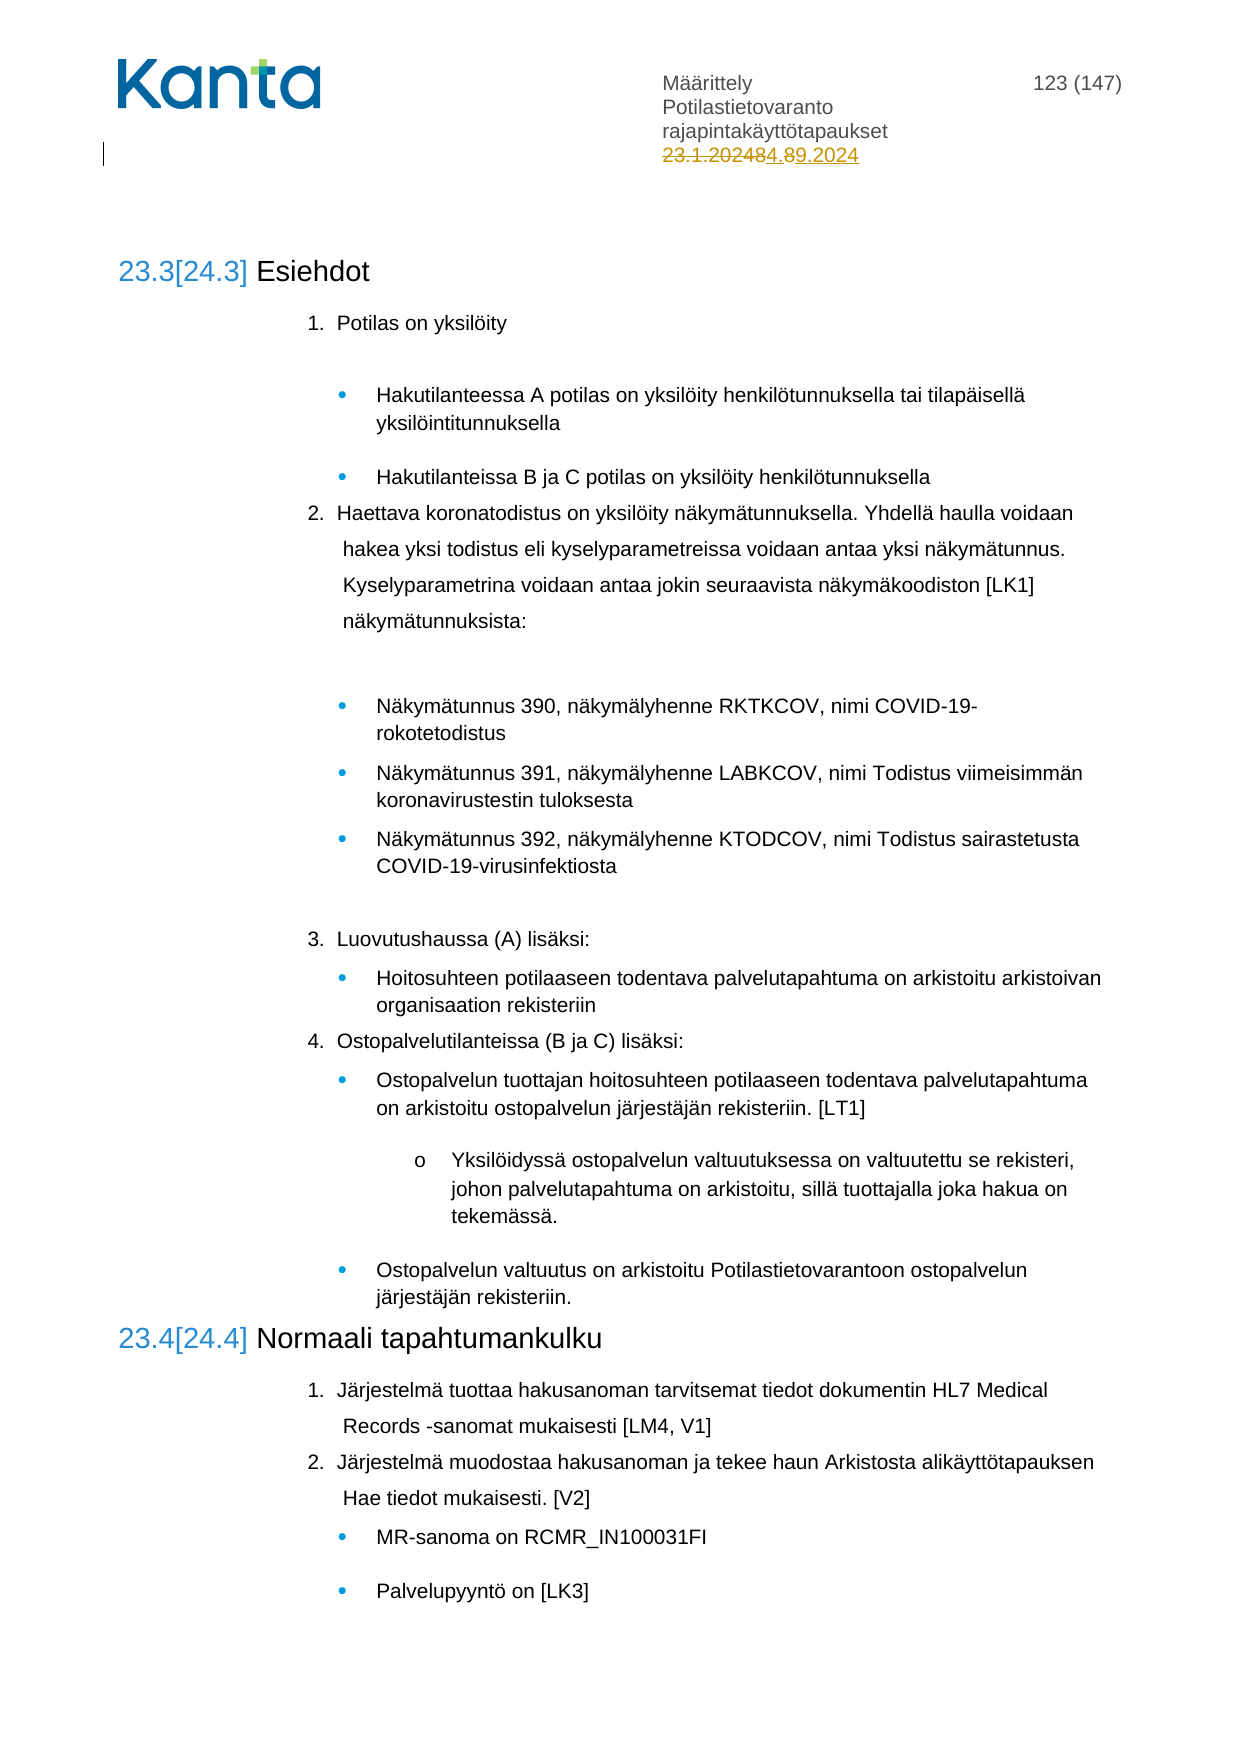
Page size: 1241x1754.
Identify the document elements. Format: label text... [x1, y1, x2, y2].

list Hakutilanteessa A potilas on yksilöity henkilötunnuksella tai tilapäisellä yksilöintitunnuksella [339, 380, 1107, 434]
list Palvelupyyntö on [LK3] [339, 1576, 1107, 1603]
list Hoitosuhteen potilaaseen todentava palvelutapahtuma on arkistoitu arkistoivan organisaation rekisteriin [339, 962, 1107, 1017]
list Näkymätunnus 391, näkymälyhenne LABKCOV, nimi Todistus viimeisimmän koronavirustestin tuloksesta [339, 757, 1107, 811]
list MR-sanoma on RCMR_IN100031FI [339, 1522, 1107, 1549]
list Näkymätunnus 390, näkymälyhenne RKTKCOV, nimi COVID-19-rokotetodistus [339, 691, 1107, 745]
list Järjestelmä muodostaa hakusanoman ja tekee haun Arkistosta alikäyttötapauksen Hae tiedot mukaisesti. [V2] [307, 1450, 1107, 1509]
list Ostopalvelun valtuutus on arkistoitu Potilastietovarantoon ostopalvelun järjestäjän rekisteriin. [339, 1255, 1107, 1309]
list Ostopalvelutilanteissa (B ja C) lisäksi: [307, 1029, 1107, 1053]
subtitle Esiehdot [118, 254, 1107, 287]
list Potilas on yksilöity [307, 310, 1107, 334]
list Ostopalvelun tuottajan hoitosuhteen potilaaseen todentava palvelutapahtuma on arkistoitu ostopalvelun järjestäjän rekisteriin. [LT1] [339, 1065, 1107, 1119]
list Näkymätunnus 392, näkymälyhenne KTODCOV, nimi Todistus sairastetusta COVID-19-virusinfektiosta [339, 824, 1107, 878]
list Haettava koronatodistus on yksilöity näkymätunnuksella. Yhdellä haulla voidaan hakea yksi todistus eli kyselyparametreissa voidaan antaa yksi näkymätunnus. Kyselyparametrina voidaan antaa jokin seuraavista näkymäkoodiston [LK1] näkymätunnuksista: [307, 501, 1107, 633]
list Hakutilanteissa B ja C potilas on yksilöity henkilötunnuksella [339, 461, 1107, 488]
list Luovutushaussa (A) lisäksi: [307, 927, 1107, 951]
list Yksilöidyssä ostopalvelun valtuutuksessa on valtuutettu se rekisteri, johon palvelutapahtuma on arkistoitu, sillä tuottajalla joka hakua on tekemässä. [414, 1146, 1107, 1228]
picture [118, 59, 321, 109]
list Järjestelmä tuottaa hakusanoman tarvitsemat tiedot dokumentin HL7 Medical Records -sanomat mukaisesti [LM4, V1] [307, 1378, 1107, 1438]
subtitle Normaali tapahtumankulku [118, 1321, 1107, 1355]
